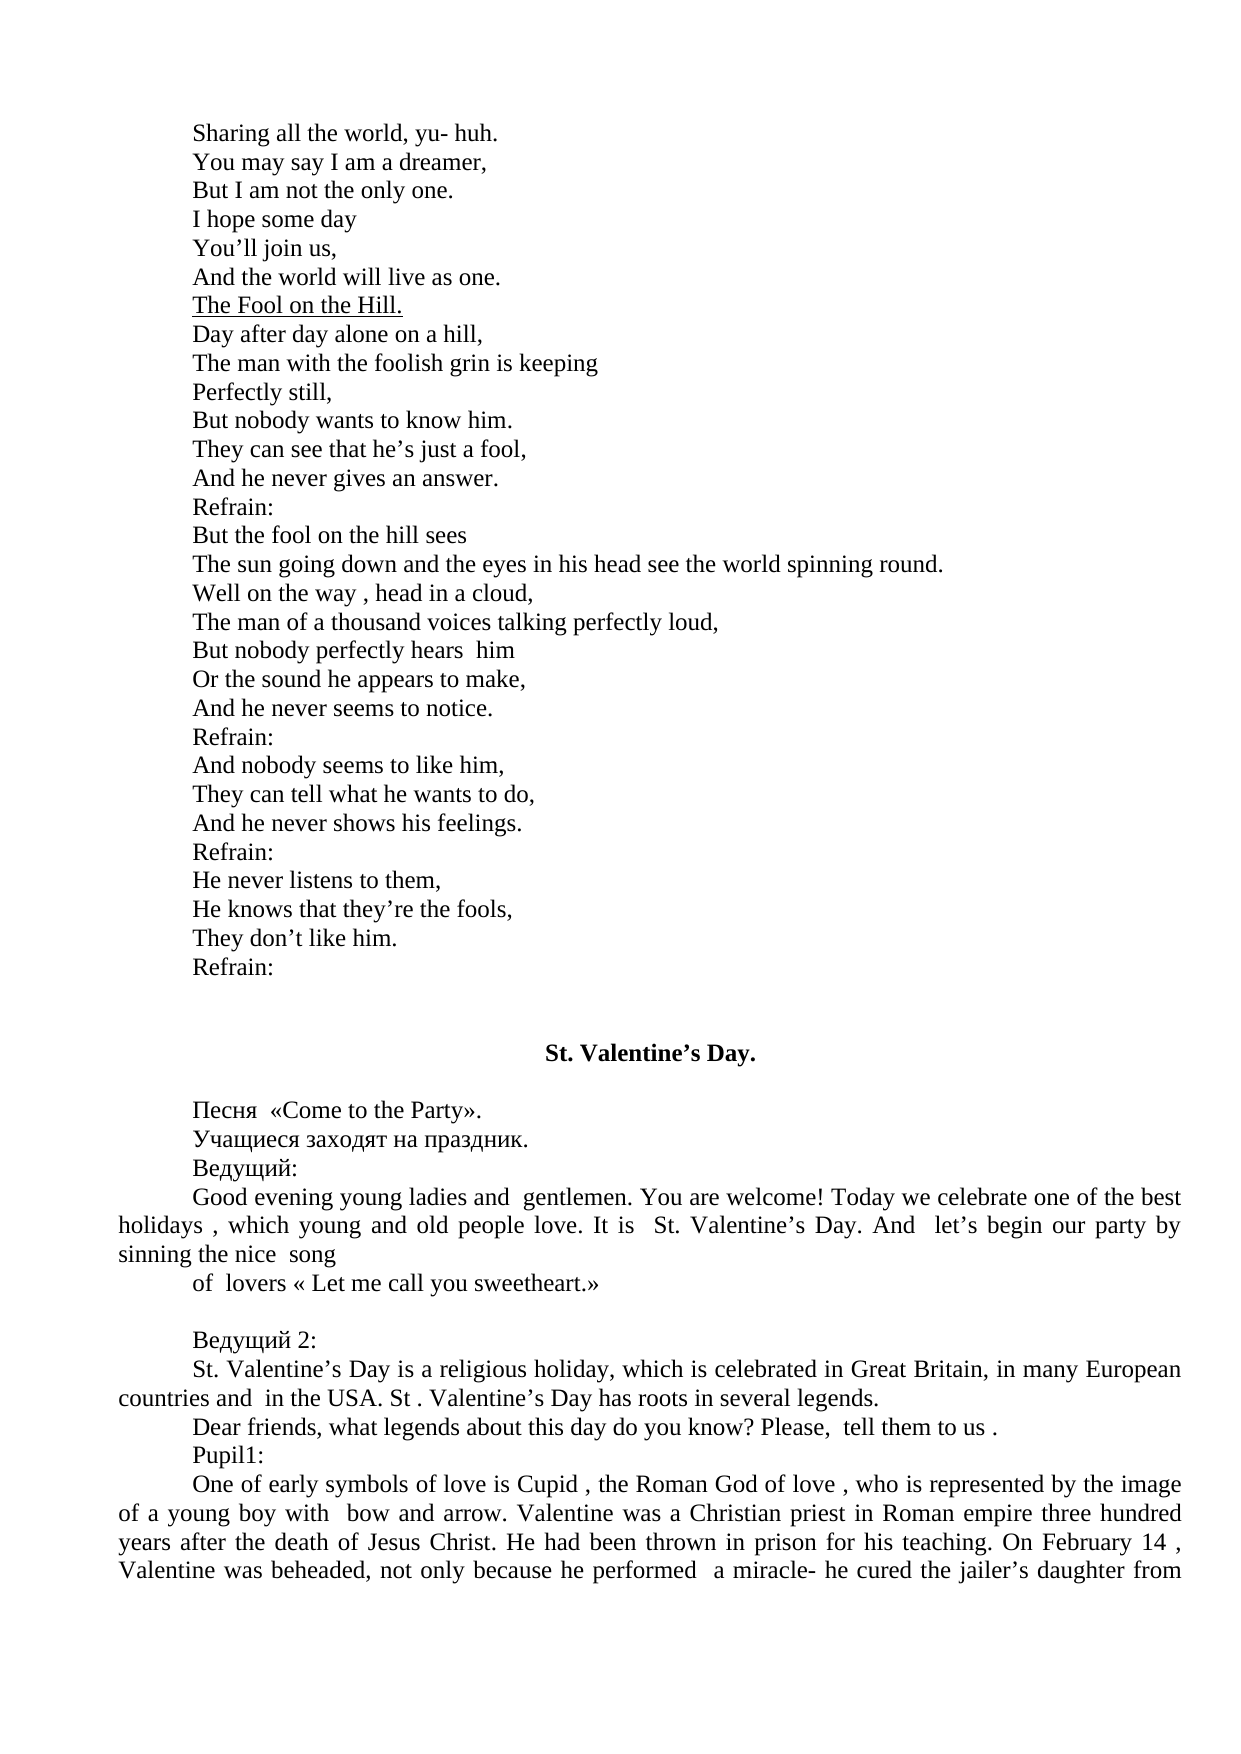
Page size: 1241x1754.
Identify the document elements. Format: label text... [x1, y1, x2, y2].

text Dear friends, what legends about this day do you know? Please, tell them to us . [118, 1412, 1183, 1441]
text St. Valentine’s Day. [118, 1038, 1183, 1067]
text They don’t like him. [118, 923, 1167, 952]
text The Fool on the Hill. [118, 291, 1167, 319]
text And he never gives an answer. [118, 463, 1167, 492]
text Refrain: [118, 952, 1167, 981]
text St. Valentine’s Day is a religious holiday, which is celebrated in Great Britain, in many European countries and in the USA. St . Valentine’s Day has roots in several legends. [118, 1354, 1183, 1412]
text Refrain: [118, 722, 1167, 751]
text You may say I am a dreamer, [118, 147, 1167, 176]
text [118, 1469, 1183, 1584]
text Well on the way , head in a cloud, [118, 578, 1167, 607]
text He knows that they’re the fools, [118, 894, 1167, 923]
text Good evening young ladies and gentlemen. You are welcome! Today we celebrate one of the best holidays , which young and old people love. It is St. Valentine’s Day. And let’s begin our party by sinning the nice song [118, 1182, 1183, 1268]
text Pupil1: [118, 1441, 1183, 1469]
text Ведущий: [118, 1153, 1183, 1182]
text And he never shows his feelings. [118, 808, 1167, 837]
text Refrain: [118, 837, 1167, 866]
text Sharing all the world, yu- huh. [118, 118, 1167, 147]
text They can see that he’s just a fool, [118, 434, 1167, 463]
text Учащиеся заходят на праздник. [118, 1124, 1183, 1153]
text Refrain: [118, 492, 1167, 521]
text You’ll join us, [118, 233, 1167, 262]
text But the fool on the hill sees [118, 521, 1167, 549]
text He never listens to them, [118, 866, 1167, 894]
text And the world will live as one. [118, 262, 1167, 291]
text of lovers « Let me call you sweetheart.» [118, 1268, 1183, 1297]
text And nobody seems to like him, [118, 751, 1167, 779]
text The sun going down and the eyes in his head see the world spinning round. [118, 549, 1167, 578]
text But I am not the only one. [118, 176, 1167, 204]
text Perfectly still, [118, 377, 1167, 406]
text Песня «Come to the Party». [118, 1096, 1183, 1124]
text Or the sound he appears to make, [118, 664, 1167, 693]
text But nobody perfectly hears him [118, 636, 1167, 664]
text Day after day alone on a hill, [118, 319, 1167, 348]
text I hope some day [118, 204, 1167, 233]
text But nobody wants to know him. [118, 406, 1167, 434]
text And he never seems to notice. [118, 693, 1167, 722]
text The man of a thousand voices talking perfectly loud, [118, 607, 1167, 636]
text The man with the foolish grin is keeping [118, 348, 1167, 377]
text Ведущий 2: [118, 1326, 1183, 1354]
text They can tell what he wants to do, [118, 779, 1167, 808]
